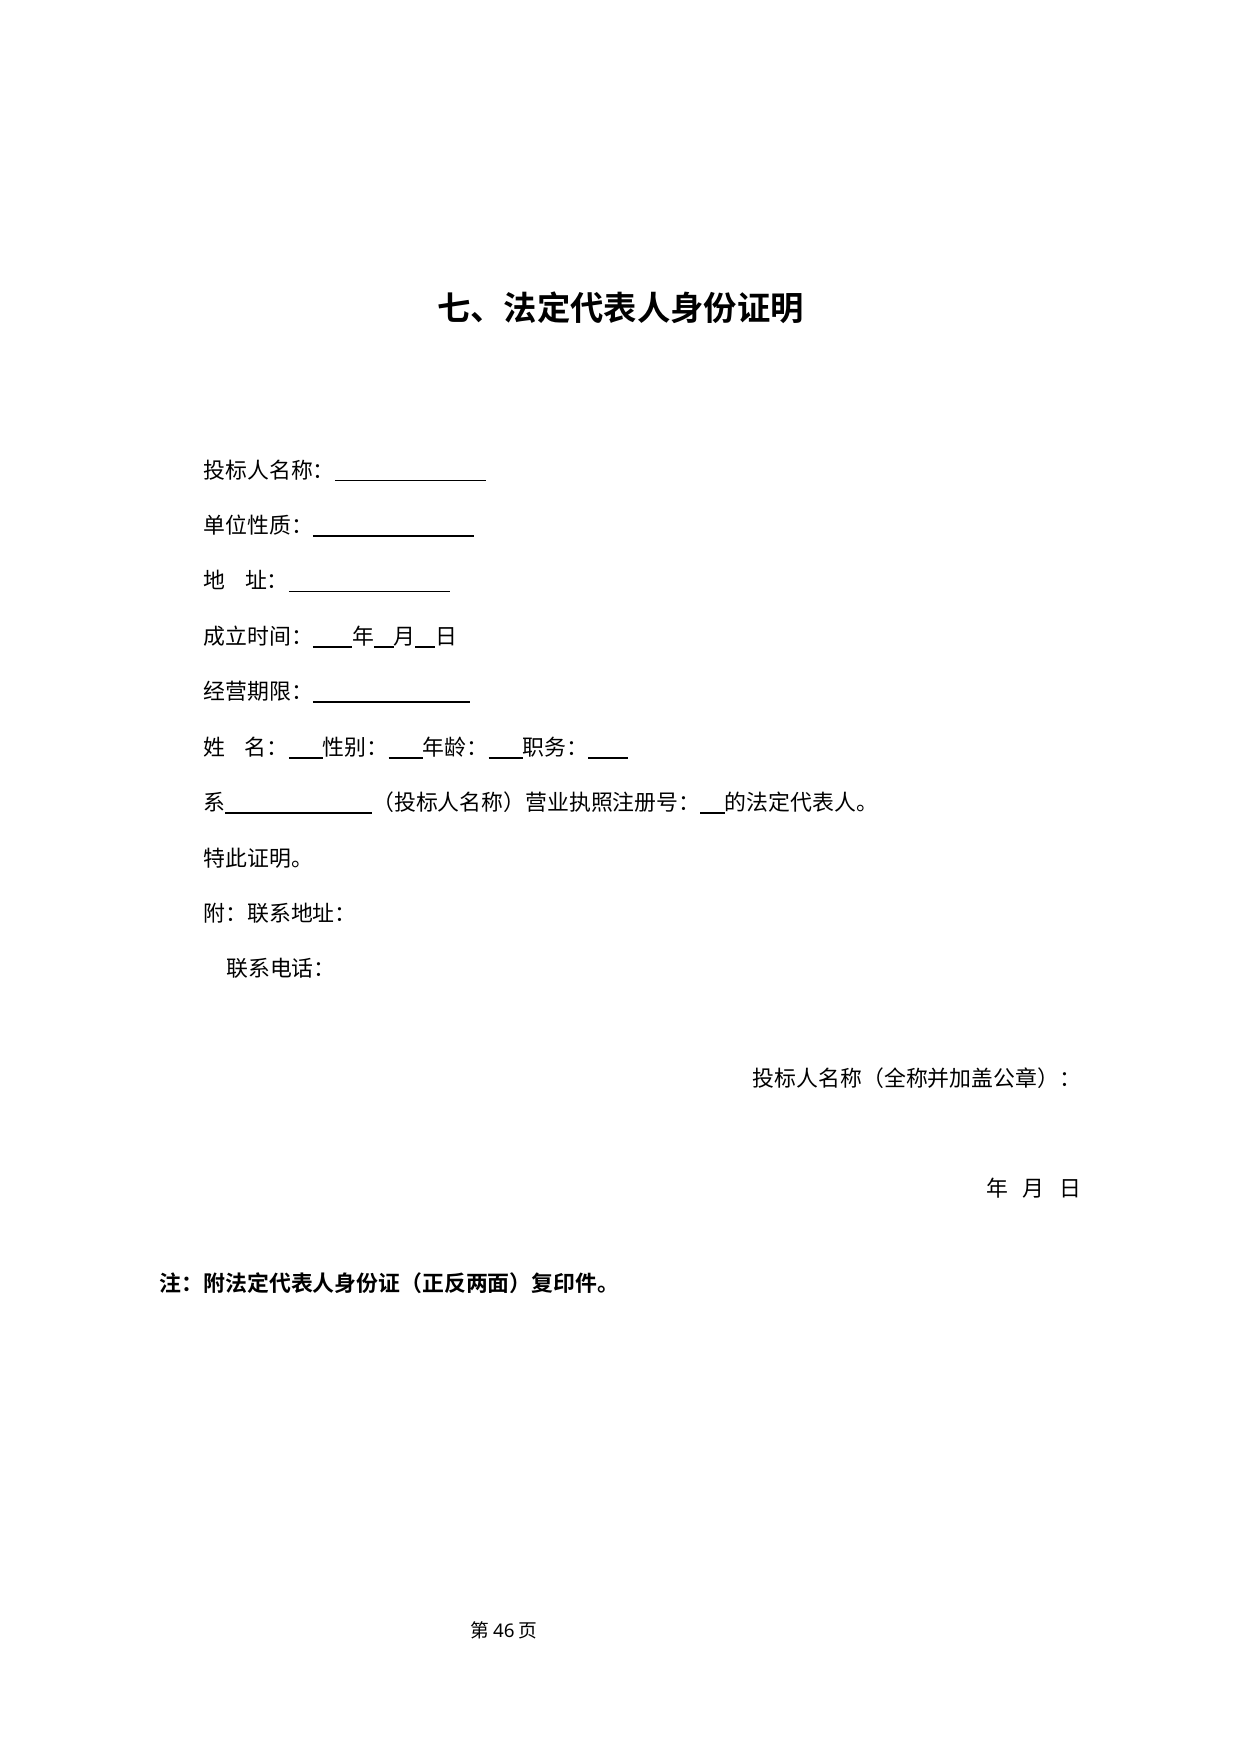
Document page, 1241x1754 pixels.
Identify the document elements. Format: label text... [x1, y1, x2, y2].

text 投标人名称： [159, 449, 1081, 488]
text 系 （投标人名称）营业执照注册号： 的法定代表人。 [159, 781, 1081, 821]
text 特此证明。 [159, 837, 1081, 876]
text 投标人名称（全称并加盖公章）： [159, 1057, 1081, 1097]
text 年 月 日 [159, 1167, 1081, 1207]
text 地 址： [159, 559, 1081, 599]
text 联系电话： [159, 947, 1081, 987]
text 姓 名： 性别： 年龄： 职务： [159, 726, 1081, 765]
text 成立时间： 年 月 日 [159, 615, 1081, 654]
text 附：联系地址： [159, 892, 1081, 932]
text 经营期限： [159, 670, 1081, 710]
text 七、法定代表人身份证明 [159, 266, 1081, 346]
text 注：附法定代表人身份证（正反两面）复印件。 [159, 1262, 1081, 1302]
text 单位性质： [159, 504, 1081, 544]
